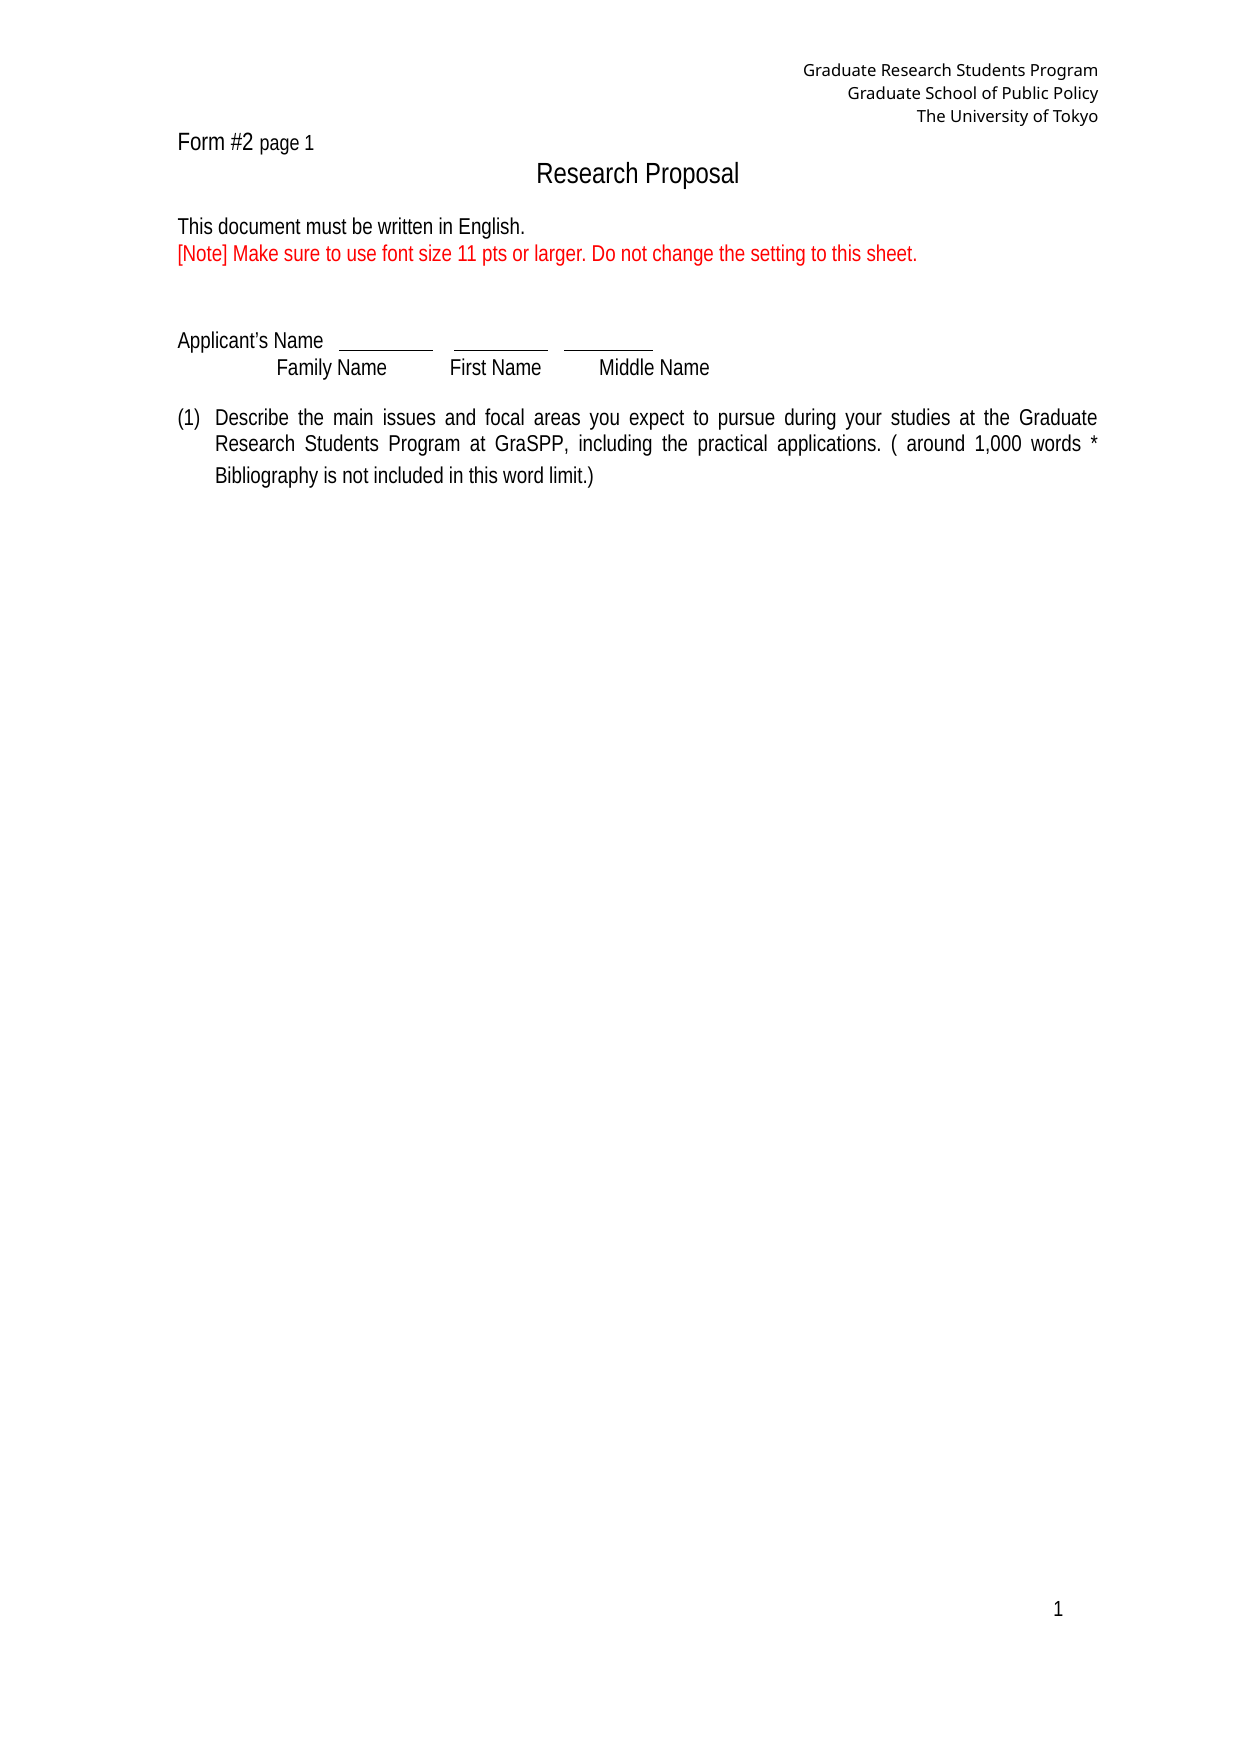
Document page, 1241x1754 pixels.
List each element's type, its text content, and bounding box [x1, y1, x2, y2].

text Family Name First Name Middle Name [177, 353, 1098, 380]
list Describe the main issues and focal areas you expect to pursue during your studies at the Graduate Research Students Program at GraSPP, including the practical applications. ( around 1,000 words * Bibliography is not included in this word limit.) [177, 404, 1098, 490]
text Applicant’s Name [177, 327, 1098, 353]
